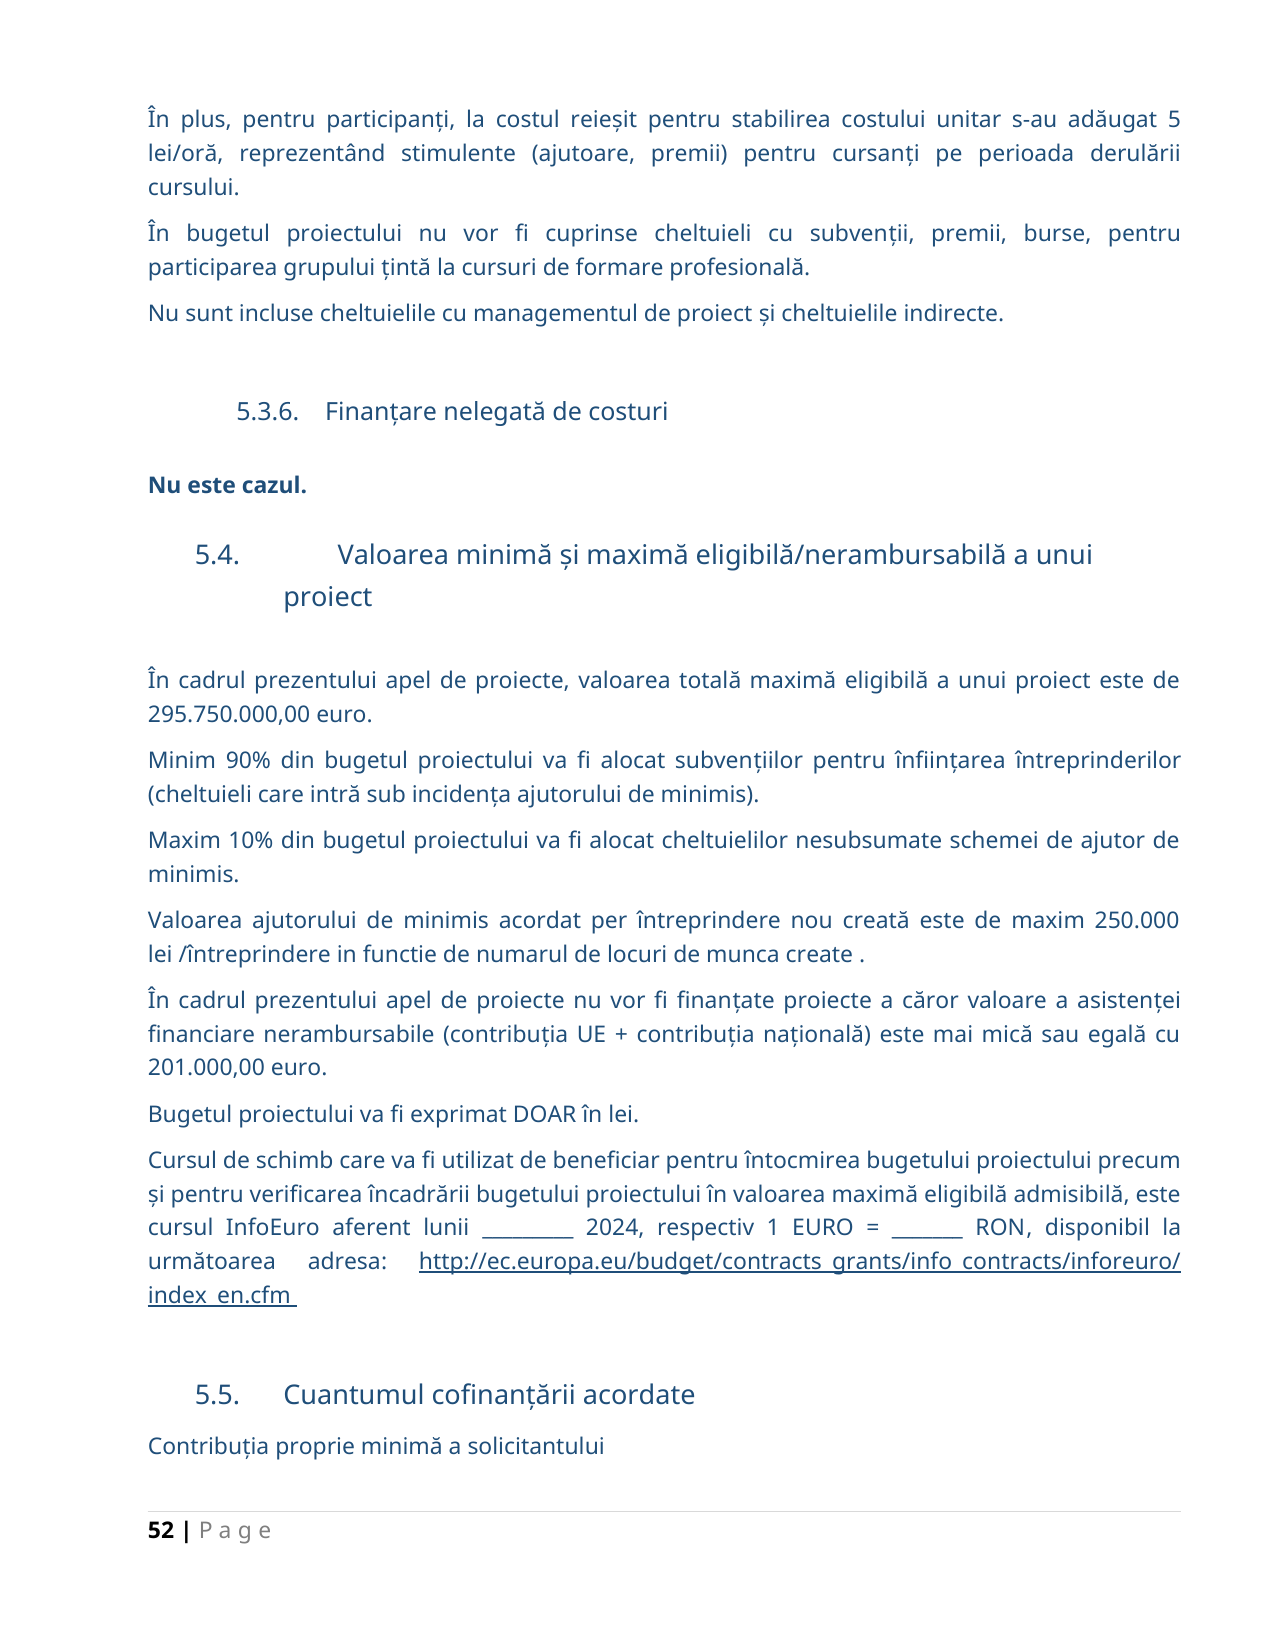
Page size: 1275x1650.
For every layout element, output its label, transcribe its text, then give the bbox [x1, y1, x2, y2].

subtitle Finanţare nelegată de costuri [236, 394, 1181, 428]
text În cadrul prezentului apel de proiecte, valoarea totală maximă eligibilă a unui proiect este de 295.750.000,00 euro. [148, 664, 1181, 729]
text Valoarea ajutorului de minimis acordat per întreprindere nou creată este de maxim 250.000 lei /întreprindere in functie de numarul de locuri de munca create . [148, 904, 1181, 969]
text În bugetul proiectului nu vor fi cuprinse cheltuieli cu subvenții, premii, burse, pentru participarea grupului țintă la cursuri de formare profesională. [148, 217, 1181, 282]
text Nu sunt incluse cheltuielile cu managementul de proiect și cheltuielile indirecte. [148, 297, 1181, 328]
text În cadrul prezentului apel de proiecte nu vor fi finanțate proiecte a căror valoare a asistenței financiare nerambursabile (contribuția UE + contribuția națională) este mai mică sau egală cu 201.000,00 euro. [148, 984, 1181, 1082]
text Maxim 10% din bugetul proiectului va fi alocat cheltuielilor nesubsumate schemei de ajutor de minimis. [148, 824, 1181, 889]
text Minim 90% din bugetul proiectului va fi alocat subvențiilor pentru înființarea întreprinderilor (cheltuieli care intră sub incidența ajutorului de minimis). [148, 744, 1181, 809]
text Cursul de schimb care va fi utilizat de beneficiar pentru întocmirea bugetului proiectului precum și pentru verificarea încadrării bugetului proiectului în valoarea maximă eligibilă admisibilă, este cursul InfoEuro aferent lunii _________ 2024, respectiv 1 EURO = _______ RON, disponibil la următoarea adresa: http://ec.europa.eu/budget/contracts_grants/info_contracts/inforeuro/index_en.cfm [148, 1144, 1181, 1310]
text Bugetul proiectului va fi exprimat DOAR în lei. [148, 1097, 1181, 1129]
text Nu este cazul. [148, 468, 1181, 500]
subtitle Cuantumul cofinanţării acordate [194, 1375, 1181, 1412]
text Contribuția proprie minimă a solicitantului [148, 1430, 1181, 1462]
subtitle Valoarea minimă şi maximă eligibilă/nerambursabilă a unui proiect [194, 535, 1181, 614]
text În plus, pentru participanți, la costul reieșit pentru stabilirea costului unitar s-au adăugat 5 lei/oră, reprezentând stimulente (ajutoare, premii) pentru cursanți pe perioada derulării cursului. [148, 103, 1181, 202]
